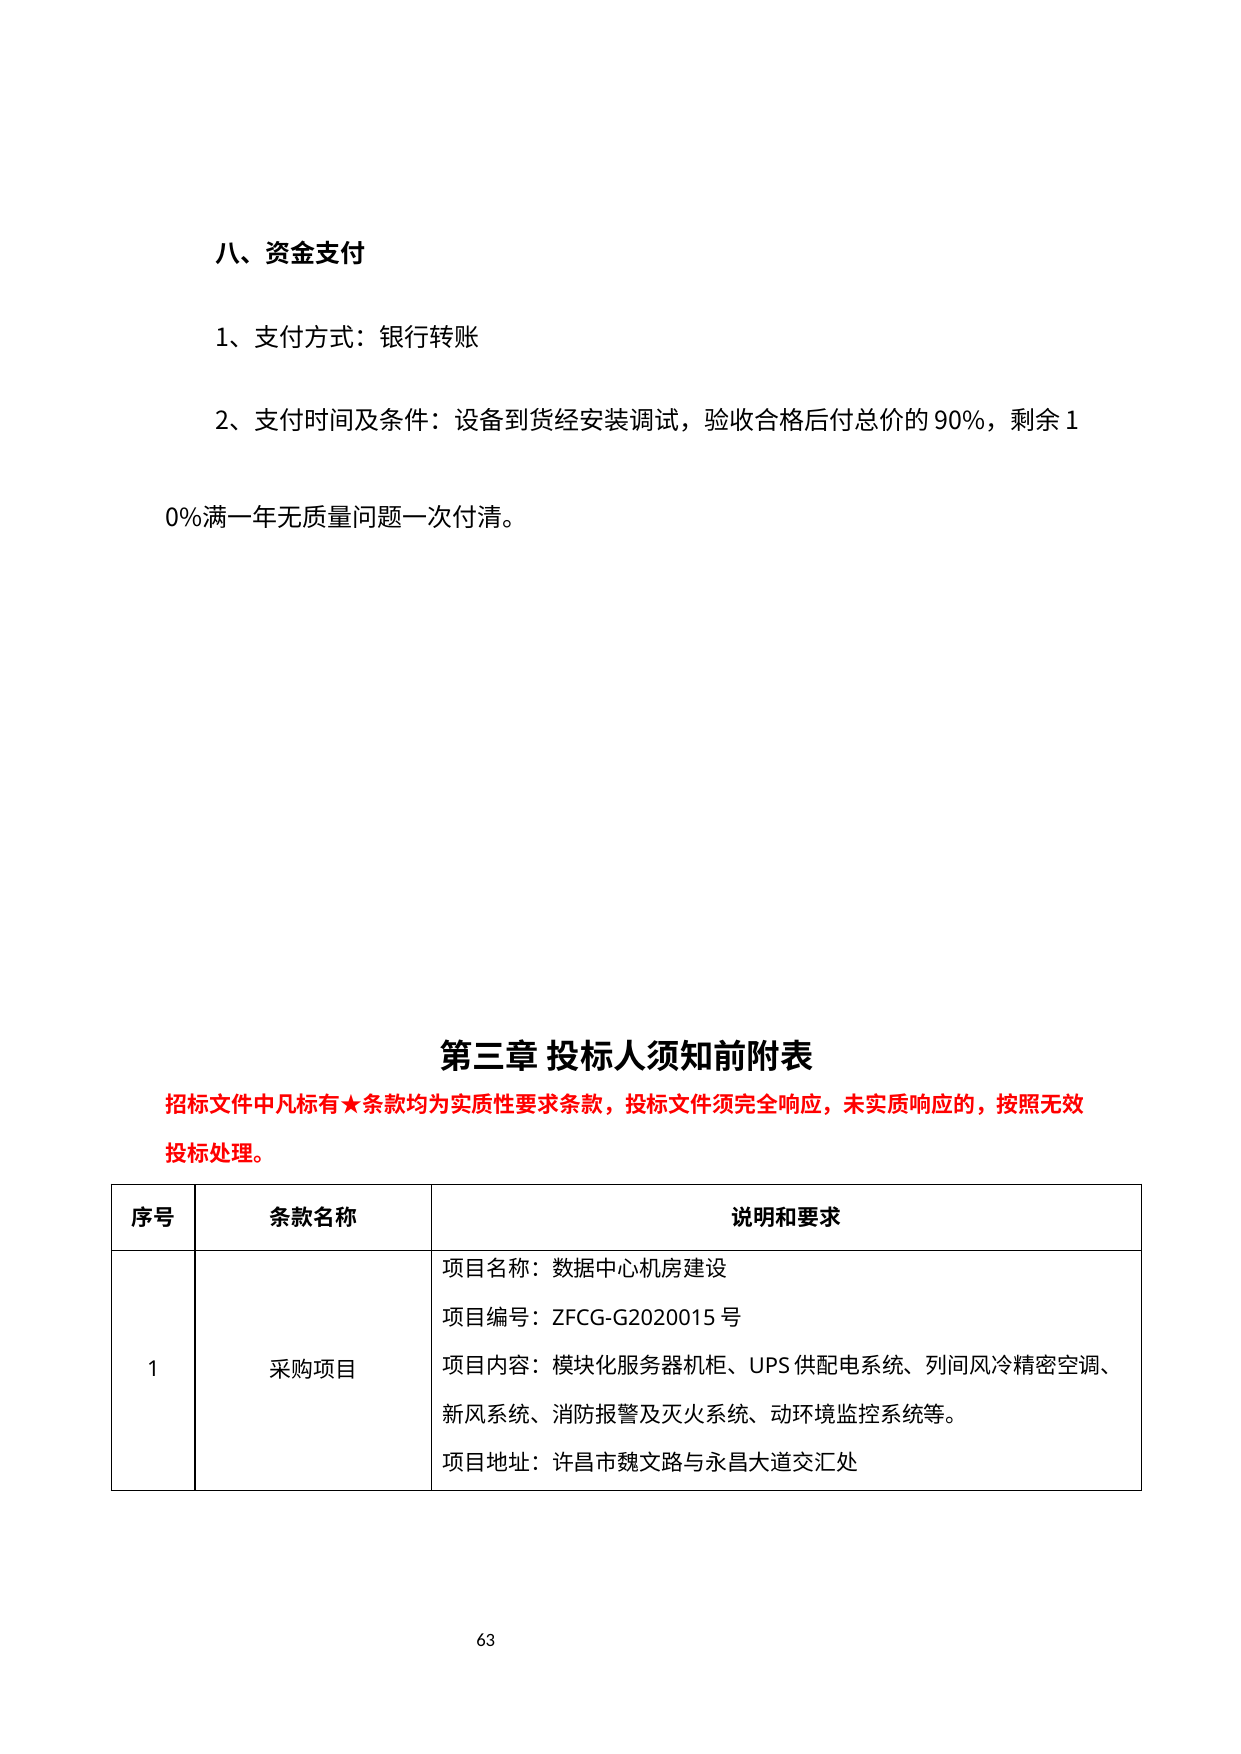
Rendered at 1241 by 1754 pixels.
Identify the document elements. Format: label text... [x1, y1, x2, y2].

text 第三章 投标人须知前附表 [165, 1021, 1087, 1086]
text 八、资金支付 [165, 219, 1087, 284]
table_header 条款名称 [196, 1185, 431, 1250]
table_header 说明和要求 [432, 1185, 1141, 1250]
table_cell 项目名称：数据中心机房建设 项目编号：ZFCG-G2020015号 项目内容：模块化服务器机柜、UPS供配电系统、列间风冷精密空调、新风系统、消防报警及灭火系统、动环境监控系统等。 项目地址：许昌市魏文路与永昌大道交汇处 [432, 1251, 1141, 1489]
text 招标文件中凡标有★条款均为实质性要求条款，投标文件须完全响应，未实质响应的，按照无效投标处理。 [165, 1086, 1088, 1168]
table_header 序号 [112, 1185, 194, 1250]
text 1、支付方式：银行转账 [165, 303, 1087, 368]
text 2、支付时间及条件：设备到货经安装调试，验收合格后付总价的90%，剩余10%满一年无质量问题一次付清。 [165, 386, 1087, 548]
table_cell 1 [112, 1251, 194, 1489]
table_cell 采购项目 [196, 1251, 431, 1489]
